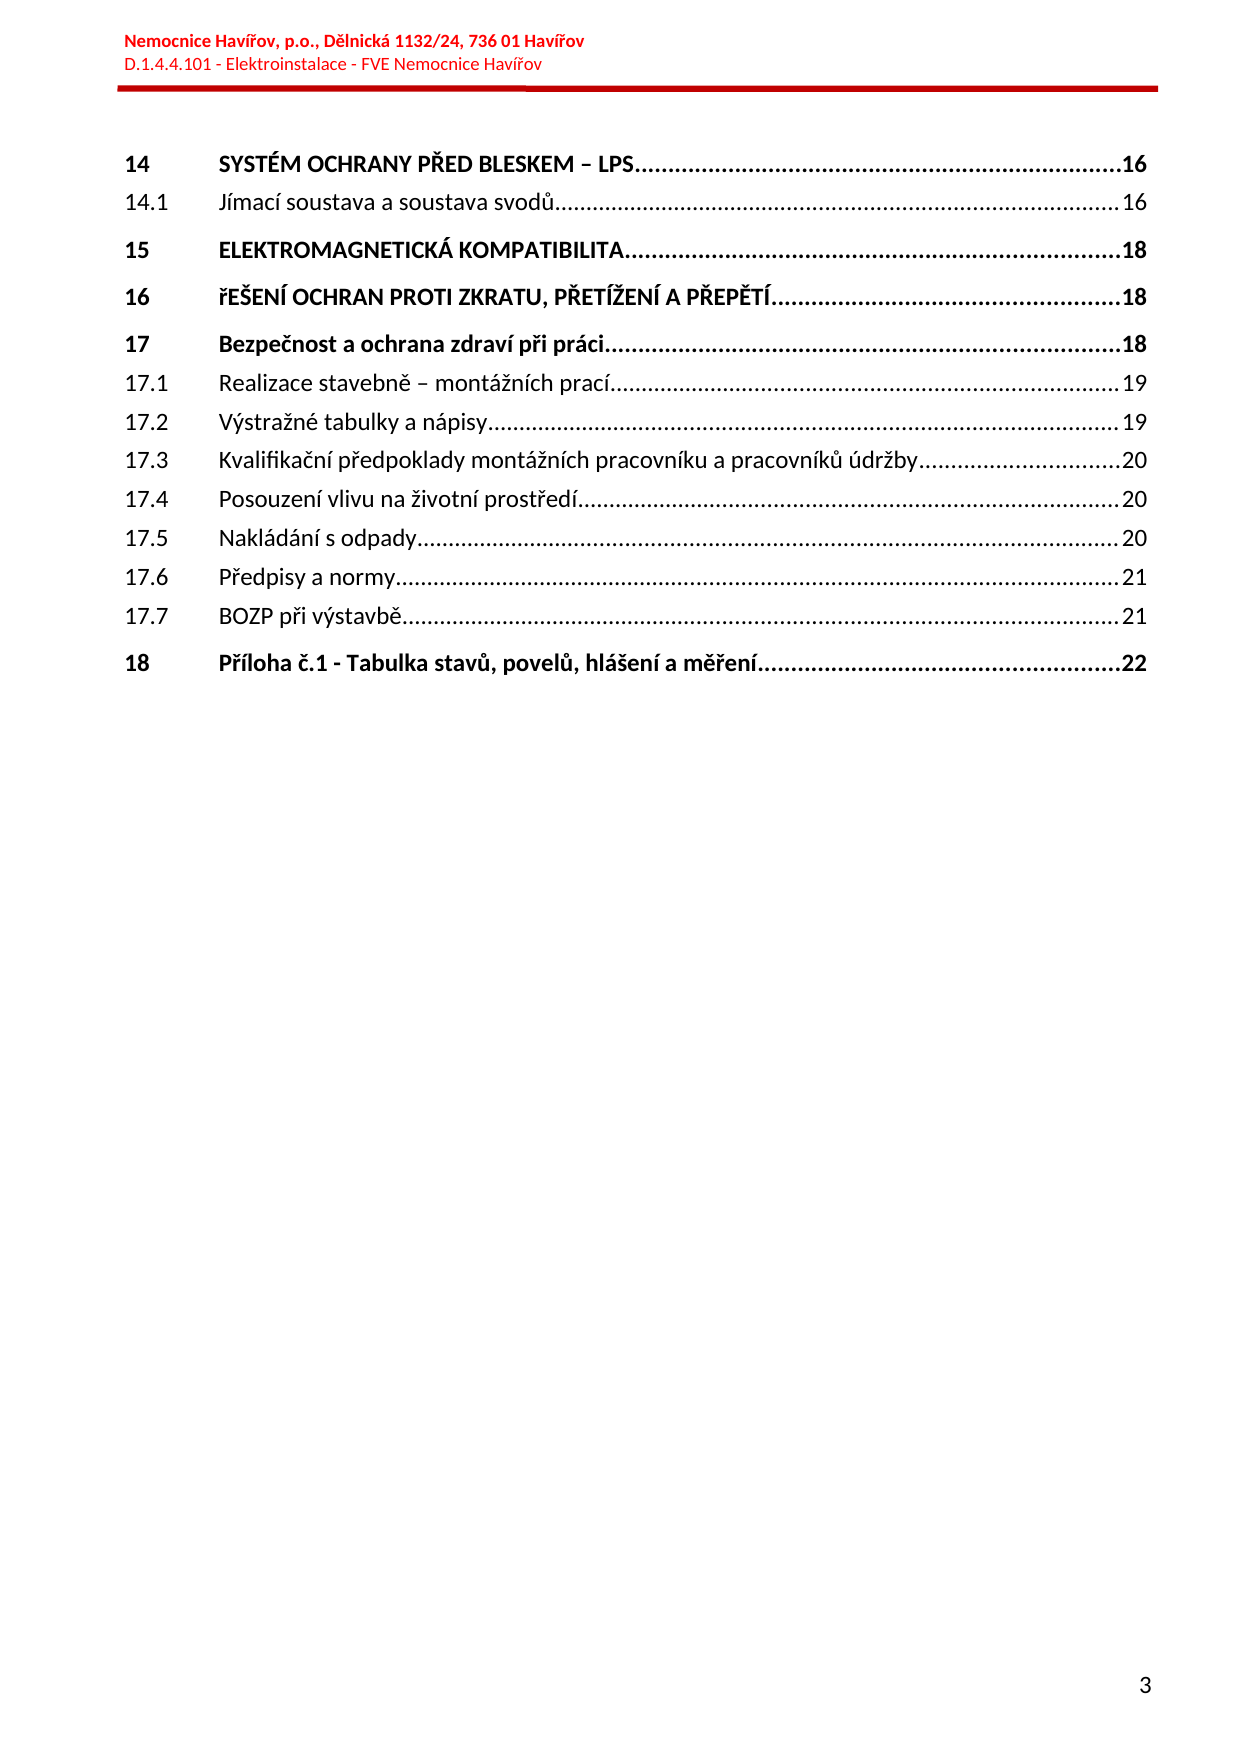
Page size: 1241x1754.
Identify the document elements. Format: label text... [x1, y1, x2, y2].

text 14.1 Jímací soustava a soustava svodů 16 [124, 187, 1152, 217]
text 14 SYSTÉM OCHRANY PŘED BLESKEM – LPS 16 [124, 148, 1152, 178]
text 17.5 Nakládání s odpady 20 [124, 522, 1152, 553]
text 17.3 Kvalifikační předpoklady montážních pracovníku a pracovníků údržby 20 [124, 445, 1152, 475]
text 15 ELEKTROMAGNETICKÁ KOMPATIBILITA 18 [124, 234, 1152, 264]
text 17.4 Posouzení vlivu na životní prostředí 20 [124, 483, 1152, 514]
text 16 řEŠENÍ OCHRAN PROTI ZKRATU, PŘETÍŽENÍ A PŘEPĚTÍ 18 [124, 281, 1152, 311]
text 17 Bezpečnost a ochrana zdraví při práci 18 [124, 328, 1152, 359]
text 17.6 Předpisy a normy 21 [124, 561, 1152, 592]
text 17.2 Výstražné tabulky a nápisy 19 [124, 406, 1152, 436]
text 17.1 Realizace stavebně – montážních prací 19 [124, 367, 1152, 397]
text 17.7 BOZP při výstavbě 21 [124, 600, 1152, 631]
text 18 Příloha č.1 - Tabulka stavů, povelů, hlášení a měření 22 [124, 647, 1152, 678]
